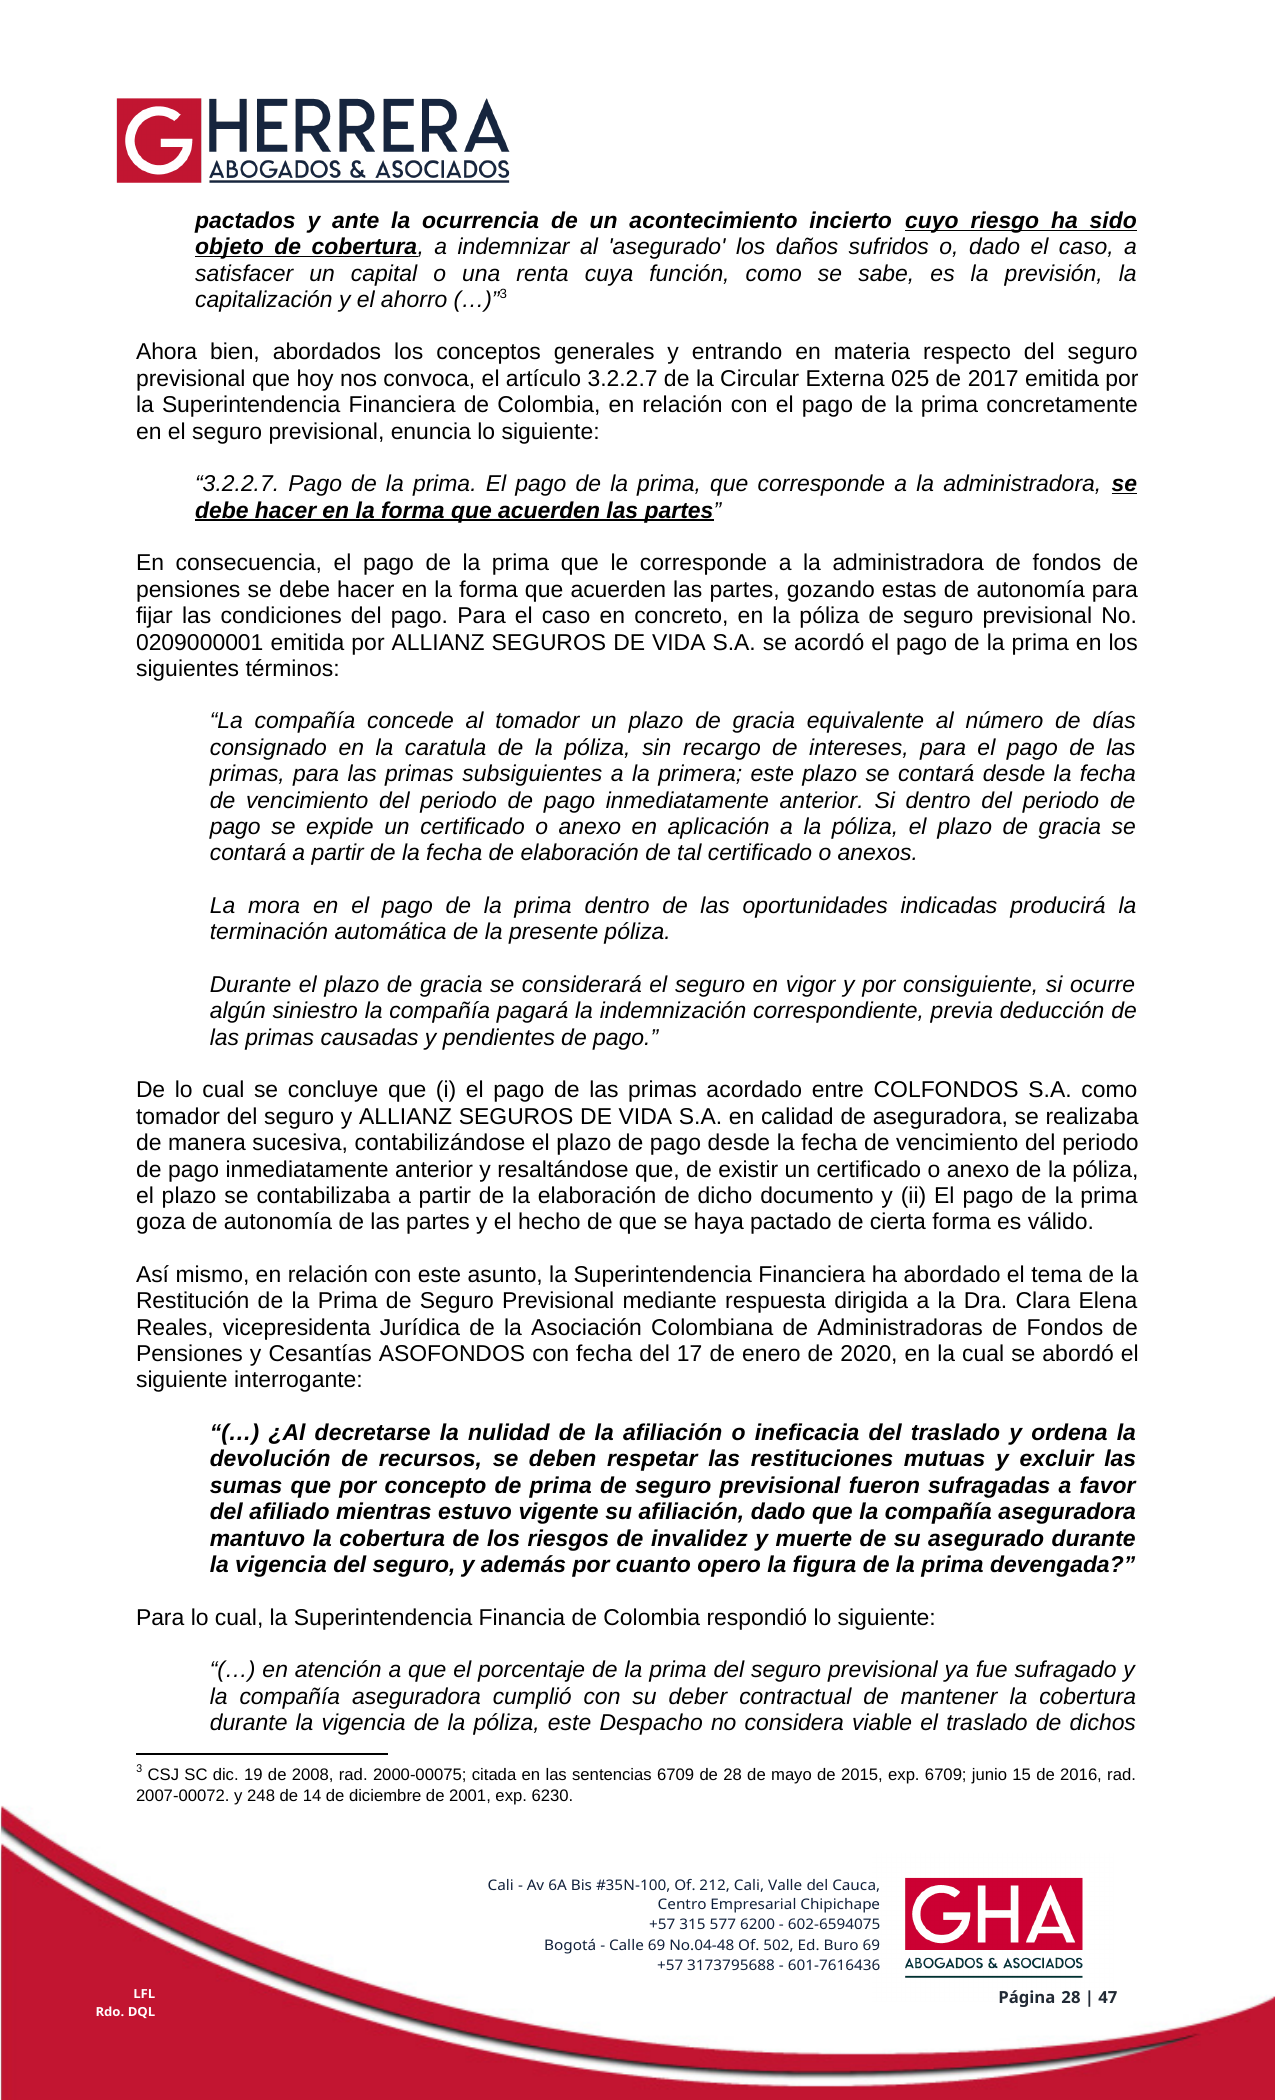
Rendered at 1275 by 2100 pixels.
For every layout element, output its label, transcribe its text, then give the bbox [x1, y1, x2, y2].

text De lo cual se concluye que (i) el pago de las primas acordado entre COLFONDOS S.A. como tomador del seguro y ALLIANZ SEGUROS DE VIDA S.A. en calidad de aseguradora, se realizaba de manera sucesiva, contabilizándose el plazo de pago desde la fecha de vencimiento del periodo de pago inmediatamente anterior y resaltándose que, de existir un certificado o anexo de la póliza, el plazo se contabilizaba a partir de la elaboración de dicho documento y (ii) El pago de la prima goza de autonomía de las partes y el hecho de que se haya pactado de cierta forma es válido. [136, 1076, 1139, 1234]
text “3.2.2.7. Pago de la prima. El pago de la prima, que corresponde a la administradora, se debe hacer en la forma que acuerden las partes” [195, 470, 1139, 523]
text Así mismo, en relación con este asunto, la Superintendencia Financiera ha abordado el tema de la Restitución de la Prima de Seguro Previsional mediante respuesta dirigida a la Dra. Clara Elena Reales, vicepresidenta Jurídica de la Asociación Colombiana de Administradoras de Fondos de Pensiones y Cesantías ASOFONDOS con fecha del 17 de enero de 2020, en la cual se abordó el siguiente interrogante: [136, 1261, 1139, 1393]
text “(…) ¿Al decretarse la nulidad de la afiliación o ineficacia del traslado y ordena la devolución de recursos, se deben respetar las restituciones mutuas y excluir las sumas que por concepto de prima de seguro previsional fueron sufragadas a favor del afiliado mientras estuvo vigente su afiliación, dado que la compañía aseguradora mantuvo la cobertura de los riesgos de invalidez y muerte de su asegurado durante la vigencia del seguro, y además por cuanto opero la figura de la prima devengada?” [209, 1419, 1139, 1577]
picture [0, 1793, 1275, 2100]
picture [96, 75, 529, 206]
text “La compañía concede al tomador un plazo de gracia equivalente al número de días consignado en la caratula de la póliza, sin recargo de intereses, para el pago de las primas, para las primas subsiguientes a la primera; este plazo se contará desde la fecha de vencimiento del periodo de pago inmediatamente anterior. Si dentro del periodo de pago se expide un certificado o anexo en aplicación a la póliza, el plazo de gracia se contará a partir de la fecha de elaboración de tal certificado o anexos. [209, 707, 1139, 866]
text Ahora bien, abordados los conceptos generales y entrando en materia respecto del seguro previsional que hoy nos convoca, el artículo 3.2.2.7 de la Circular Externa 025 de 2017 emitida por la Superintendencia Financiera de Colombia, en relación con el pago de la prima concretamente en el seguro previsional, enuncia lo siguiente: [136, 338, 1139, 444]
text Durante el plazo de gracia se considerará el seguro en vigor y por consiguiente, si ocurre algún siniestro la compañía pagará la indemnización correspondiente, previa deducción de las primas causadas y pendientes de pago.” [209, 971, 1139, 1050]
text Para lo cual, la Superintendencia Financia de Colombia respondió lo siguiente: [136, 1603, 1139, 1630]
text En consecuencia, el pago de la prima que le corresponde a la administradora de fondos de pensiones se debe hacer en la forma que acuerden las partes, gozando estas de autonomía para fijar las condiciones del pago. Para el caso en concreto, en la póliza de seguro previsional No. 0209000001 emitida por ALLIANZ SEGUROS DE VIDA S.A. se acordó el pago de la prima en los siguientes términos: [136, 549, 1139, 681]
text La mora en el pago de la prima dentro de las oportunidades indicadas producirá la terminación automática de la presente póliza. [209, 892, 1139, 945]
